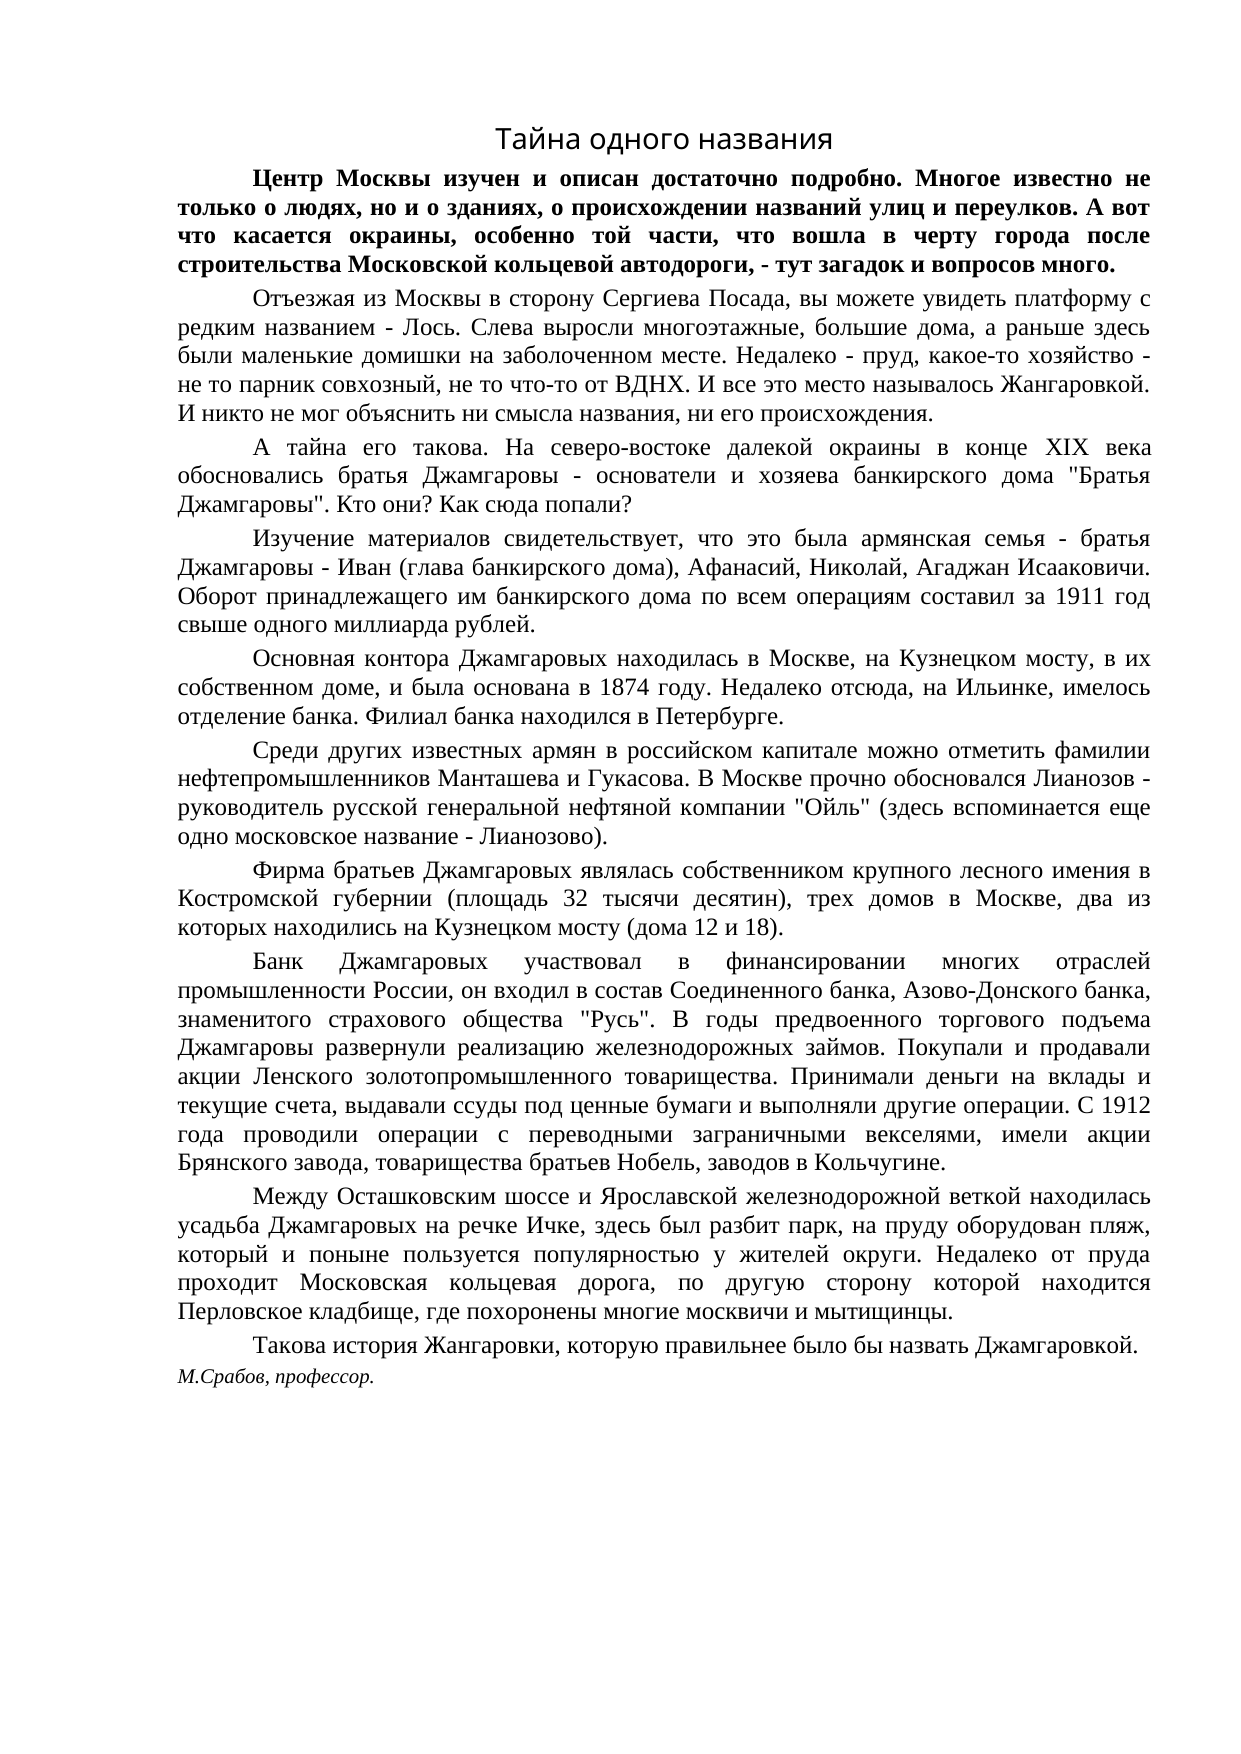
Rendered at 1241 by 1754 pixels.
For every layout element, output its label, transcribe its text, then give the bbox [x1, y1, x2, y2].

text Банк Джамгаровых участвовал в финансировании многих отраслей промышленности России, он входил в состав Соединенного банка, Азово-Донского банка, знаменитого страхового общества "Русь". В годы предвоенного торгового подъема Джамгаровы развернули реализацию железнодорожных займов. Покупали и продавали акции Ленского золотопромышленного товарищества. Принимали деньги на вклады и текущие счета, выдавали ссуды под ценные бумаги и выполняли другие операции. С 1912 года проводили операции с переводными заграничными векселями, имели акции Брянского завода, товарищества братьев Нобель, заводов в Кольчугине. [177, 946, 1152, 1176]
text Центр Москвы изучен и описан достаточно подробно. Многое известно не только о людях, но и о зданиях, о происхождении названий улиц и переулков. А вот что касается окраины, особенно той части, что вошла в черту города после строительства Московской кольцевой автодороги, - тут загадок и вопросов много. [177, 163, 1152, 278]
text А тайна его такова. На северо-востоке далекой окраины в конце XIX века обосновались братья Джамгаровы - основатели и хозяева банкирского дома "Братья Джамгаровы". Кто они? Как сюда попали? [177, 432, 1152, 518]
text Фирма братьев Джамгаровых являлась собственником крупного лесного имения в Костромской губернии (площадь 32 тысячи десятин), трех домов в Москве, два из которых находились на Кузнецком мосту (дома 12 и 18). [177, 855, 1152, 941]
text Среди других известных армян в российском капитале можно отметить фамилии нефтепромышленников Манташева и Гукасова. В Москве прочно обосновался Лианозов - руководитель русской генеральной нефтяной компании "Ойль" (здесь вспоминается еще одно московское название - Лианозово). [177, 735, 1152, 850]
text М.Срабов, профессор. [177, 1364, 1152, 1388]
text Такова история Жангаровки, которую правильнее было бы назвать Джамгаровкой. [177, 1330, 1152, 1359]
text Основная контора Джамгаровых находилась в Москве, на Кузнецком мосту, в их собственном доме, и была основана в 1874 году. Недалеко отсюда, на Ильинке, имелось отделение банка. Филиал банка находился в Петербурге. [177, 643, 1152, 729]
text Между Осташковским шоссе и Ярославской железнодорожной веткой находилась усадьба Джамгаровых на речке Ичке, здесь был разбит парк, на пруду оборудован пляж, который и поныне пользуется популярностью у жителей округи. Недалеко от пруда проходит Московская кольцевая дорога, по другую сторону которой находится Перловское кладбище, где похоронены многие москвичи и мытищинцы. [177, 1181, 1152, 1325]
text Изучение материалов свидетельствует, что это была армянская семья - братья Джамгаровы - Иван (глава банкирского дома), Афанасий, Николай, Агаджан Исааковичи. Оборот принадлежащего им банкирского дома по всем операциям составил за 1911 год свыше одного миллиарда рублей. [177, 523, 1152, 638]
text Отъезжая из Москвы в сторону Сергиева Посада, вы можете увидеть платформу с редким названием - Лось. Слева выросли многоэтажные, большие дома, а раньше здесь были маленькие домишки на заболоченном месте. Недалеко - пруд, какое-то хозяйство - не то парник совхозный, не то что-то от ВДНХ. И все это место называлось Жангаровкой. И никто не мог объяснить ни смысла названия, ни его происхождения. [177, 283, 1152, 427]
text Тайна одного названия [177, 118, 1152, 158]
